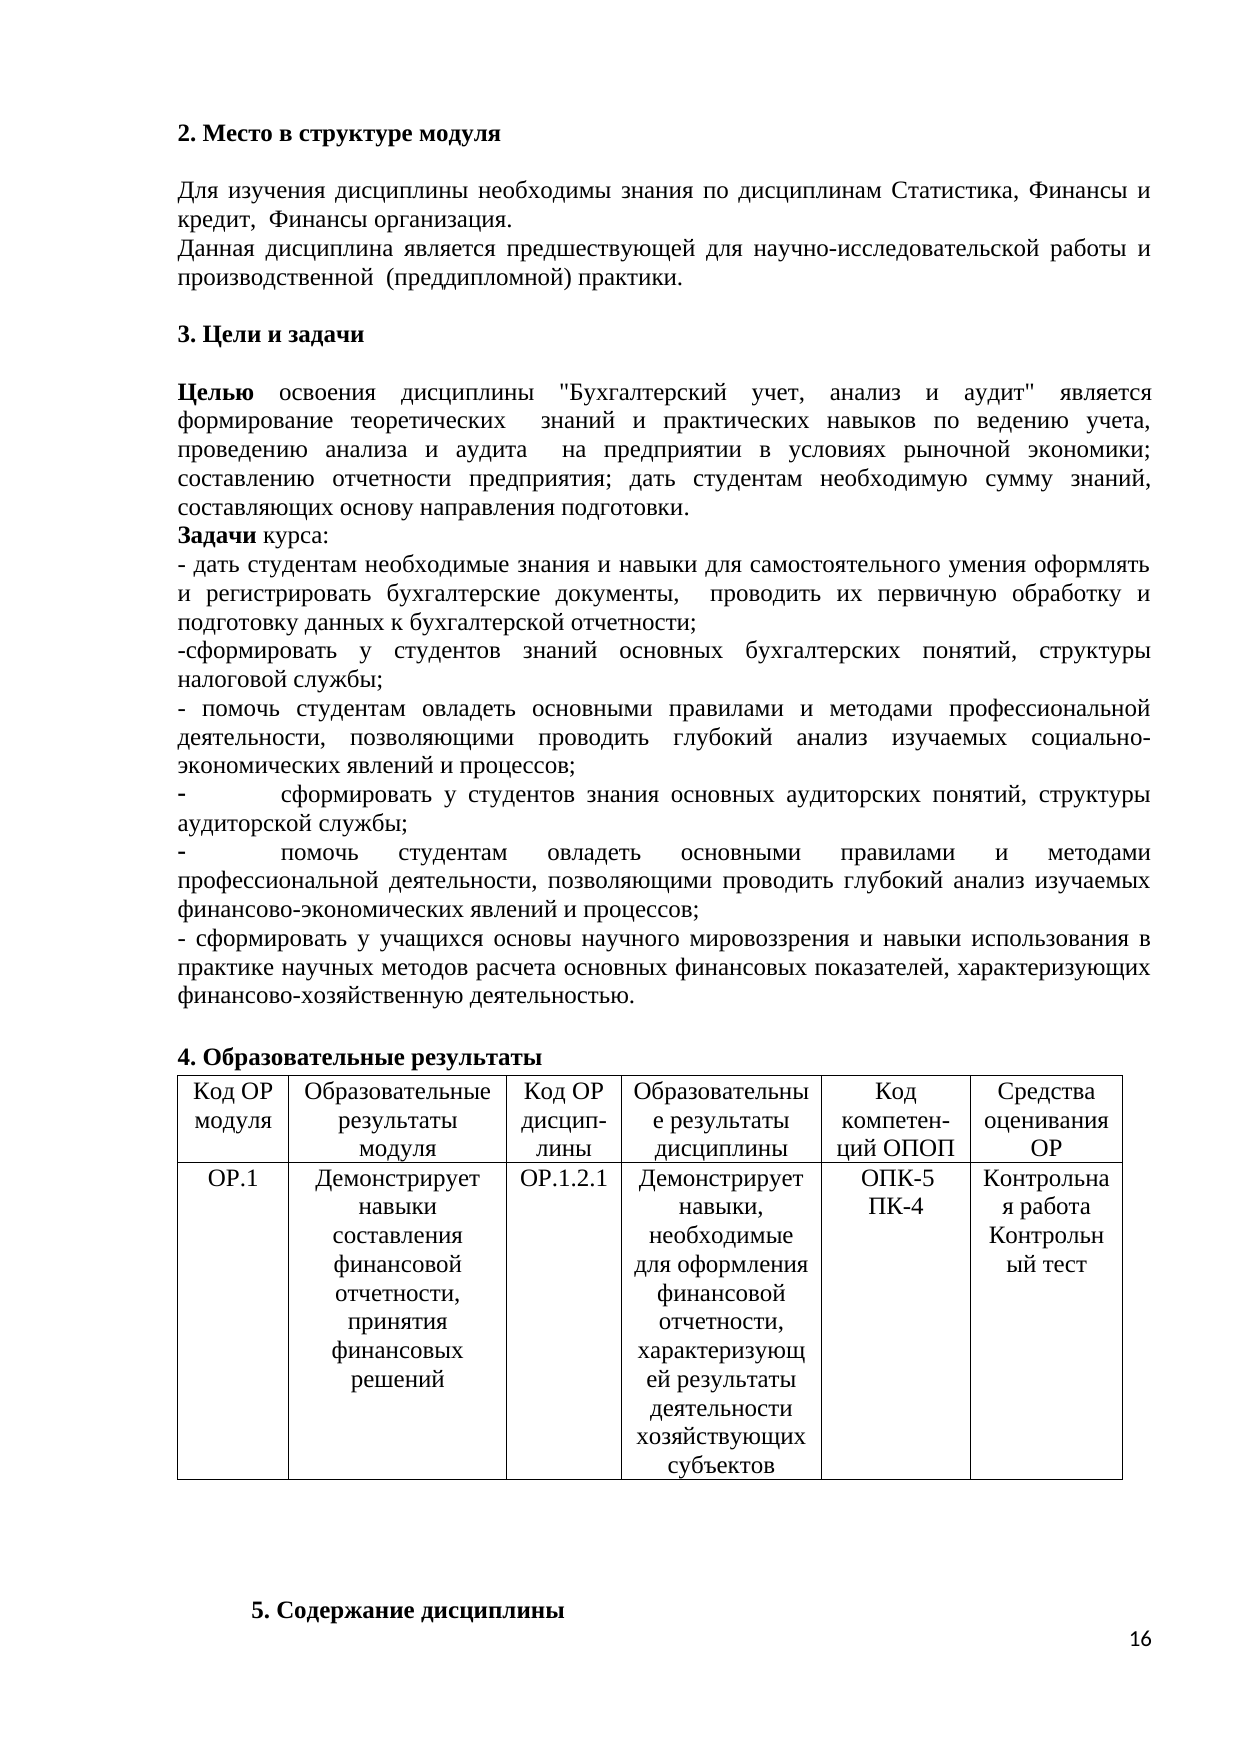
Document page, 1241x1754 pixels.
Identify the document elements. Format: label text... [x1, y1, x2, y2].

table_cell ОПК-5 ПК-4 [822, 1163, 970, 1479]
text 2. Место в структуре модуля [177, 118, 1152, 147]
text - сформировать у учащихся основы научного мировоззрения и навыки использования в практике научных методов расчета основных финансовых показателей, характеризующих финансово-хозяйственную деятельностью. [177, 923, 1152, 1009]
list помочь студентам овладеть основными правилами и методами профессиональной деятельности, позволяющими проводить глубокий анализ изучаемых финансово-экономических явлений и процессов; [177, 837, 1152, 923]
text 5. Содержание дисциплины [177, 1595, 1152, 1624]
text Данная дисциплина является предшествующей для научно-исследовательской работы и производственной (преддипломной) практики. [177, 233, 1152, 291]
table_cell ОР.1 [178, 1163, 288, 1479]
table_header Код ОР модуля [178, 1076, 288, 1162]
table_header Образовательные результаты модуля [289, 1076, 506, 1162]
table_header Код ОР дисцип-лины [507, 1076, 621, 1162]
table_header Образовательные результаты дисциплины [622, 1076, 821, 1162]
text Для изучения дисциплины необходимы знания по дисциплинам Статистика, Финансы и кредит, Финансы организация. [177, 176, 1152, 233]
text - помочь студентам овладеть основными правилами и методами профессиональной деятельности, позволяющими проводить глубокий анализ изучаемых социально-экономических явлений и процессов; [177, 693, 1152, 779]
table_cell ОР.1.2.1 [507, 1163, 621, 1479]
text - дать студентам необходимые знания и навыки для самостоятельного умения оформлять и регистрировать бухгалтерские документы, проводить их первичную обработку и подготовку данных к бухгалтерской отчетности; [177, 549, 1152, 636]
table_header Код компетен-ций ОПОП [822, 1076, 970, 1162]
table_cell Демонстрирует навыки составления финансовой отчетности, принятия финансовых решений [289, 1163, 506, 1479]
text Задачи курса: [177, 521, 1152, 549]
text 4. Образовательные результаты [177, 1042, 1152, 1071]
table_cell Контрольная работа Контрольный тест [971, 1163, 1122, 1479]
text Целью освоения дисциплины "Бухгалтерский учет, анализ и аудит" является формирование теоретических знаний и практических навыков по ведению учета, проведению анализа и аудита на предприятии в условиях рыночной экономики; составлению отчетности предприятия; дать студентам необходимую сумму знаний, составляющих основу направления подготовки. [177, 377, 1152, 521]
list сформировать у студентов знания основных аудиторских понятий, структуры аудиторской службы; [177, 779, 1152, 837]
table_header Средства оценивания ОР [971, 1076, 1122, 1162]
text -сформировать у студентов знаний основных бухгалтерских понятий, структуры налоговой службы; [177, 636, 1152, 693]
text 3. Цели и задачи [177, 319, 1152, 348]
table_cell Демонстрирует навыки, необходимые для оформления финансовой отчетности, характеризующей результаты деятельности хозяйствующих субъектов [622, 1163, 821, 1479]
